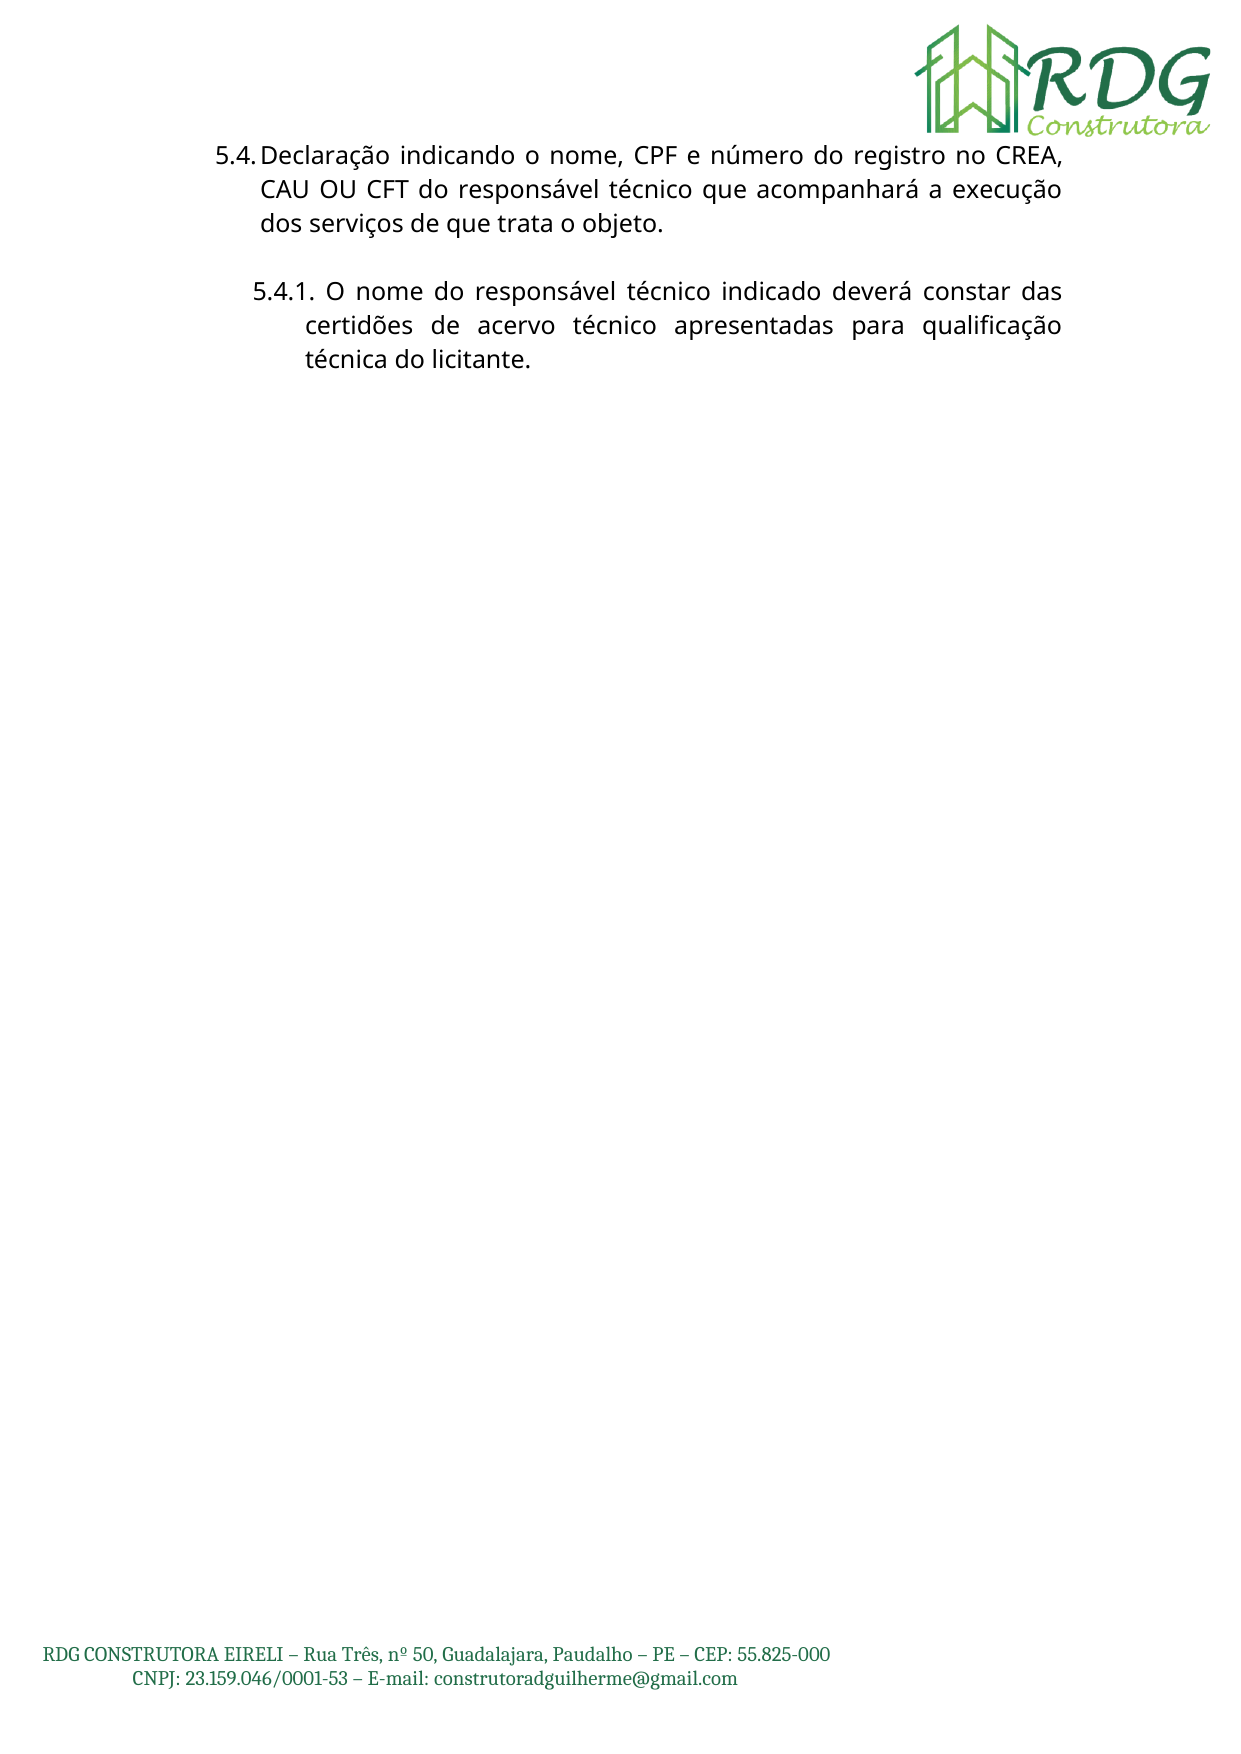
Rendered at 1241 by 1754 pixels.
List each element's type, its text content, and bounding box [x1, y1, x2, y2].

text 5.4.1. O nome do responsável técnico indicado deverá constar das certidões de acervo técnico apresentadas para qualificação técnica do licitante. [252, 274, 1063, 376]
list Declaração indicando o nome, CPF e número do registro no CREA, CAU OU CFT do responsável técnico que acompanhará a execução dos serviços de que trata o objeto. [215, 137, 1063, 240]
picture [913, 23, 1211, 137]
